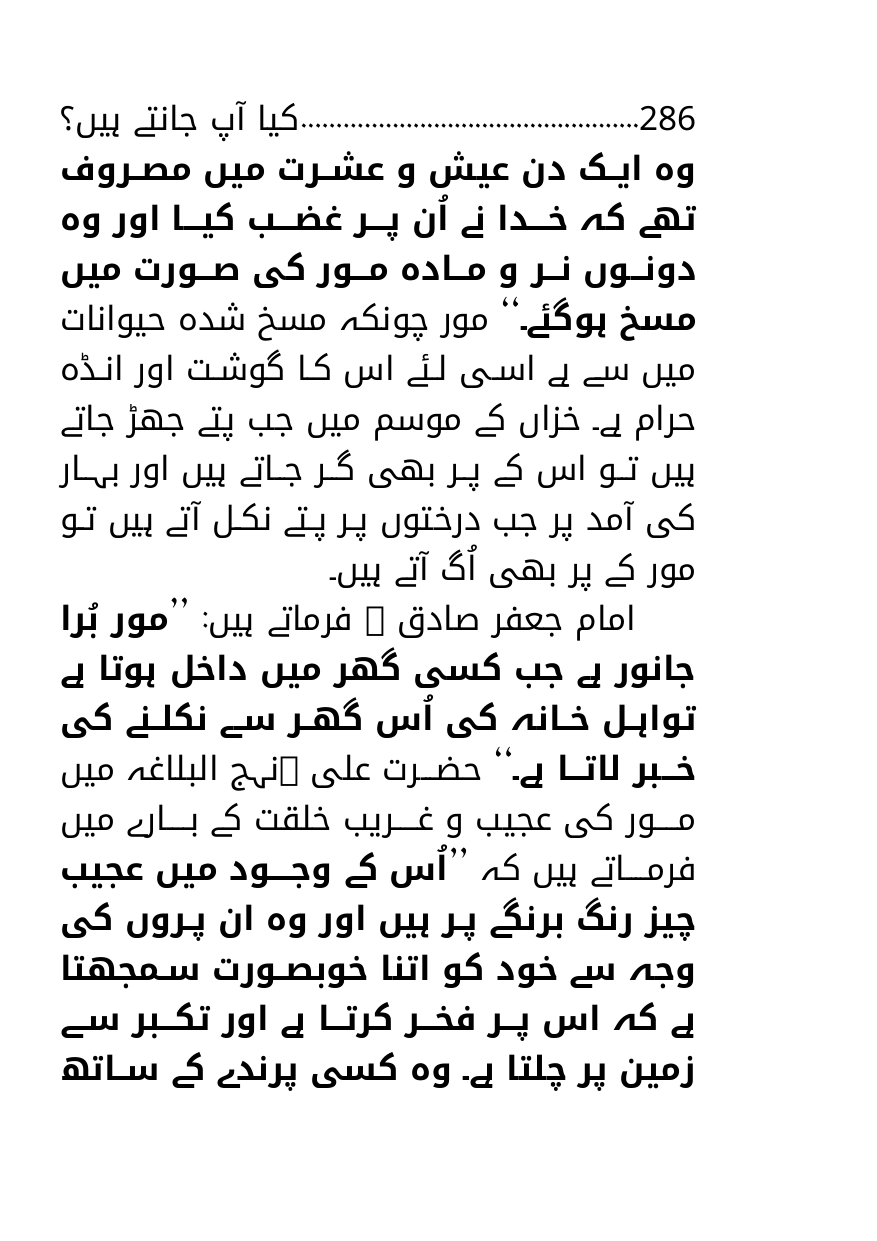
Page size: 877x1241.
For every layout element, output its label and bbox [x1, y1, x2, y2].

text [60, 590, 697, 1090]
text [60, 140, 697, 590]
